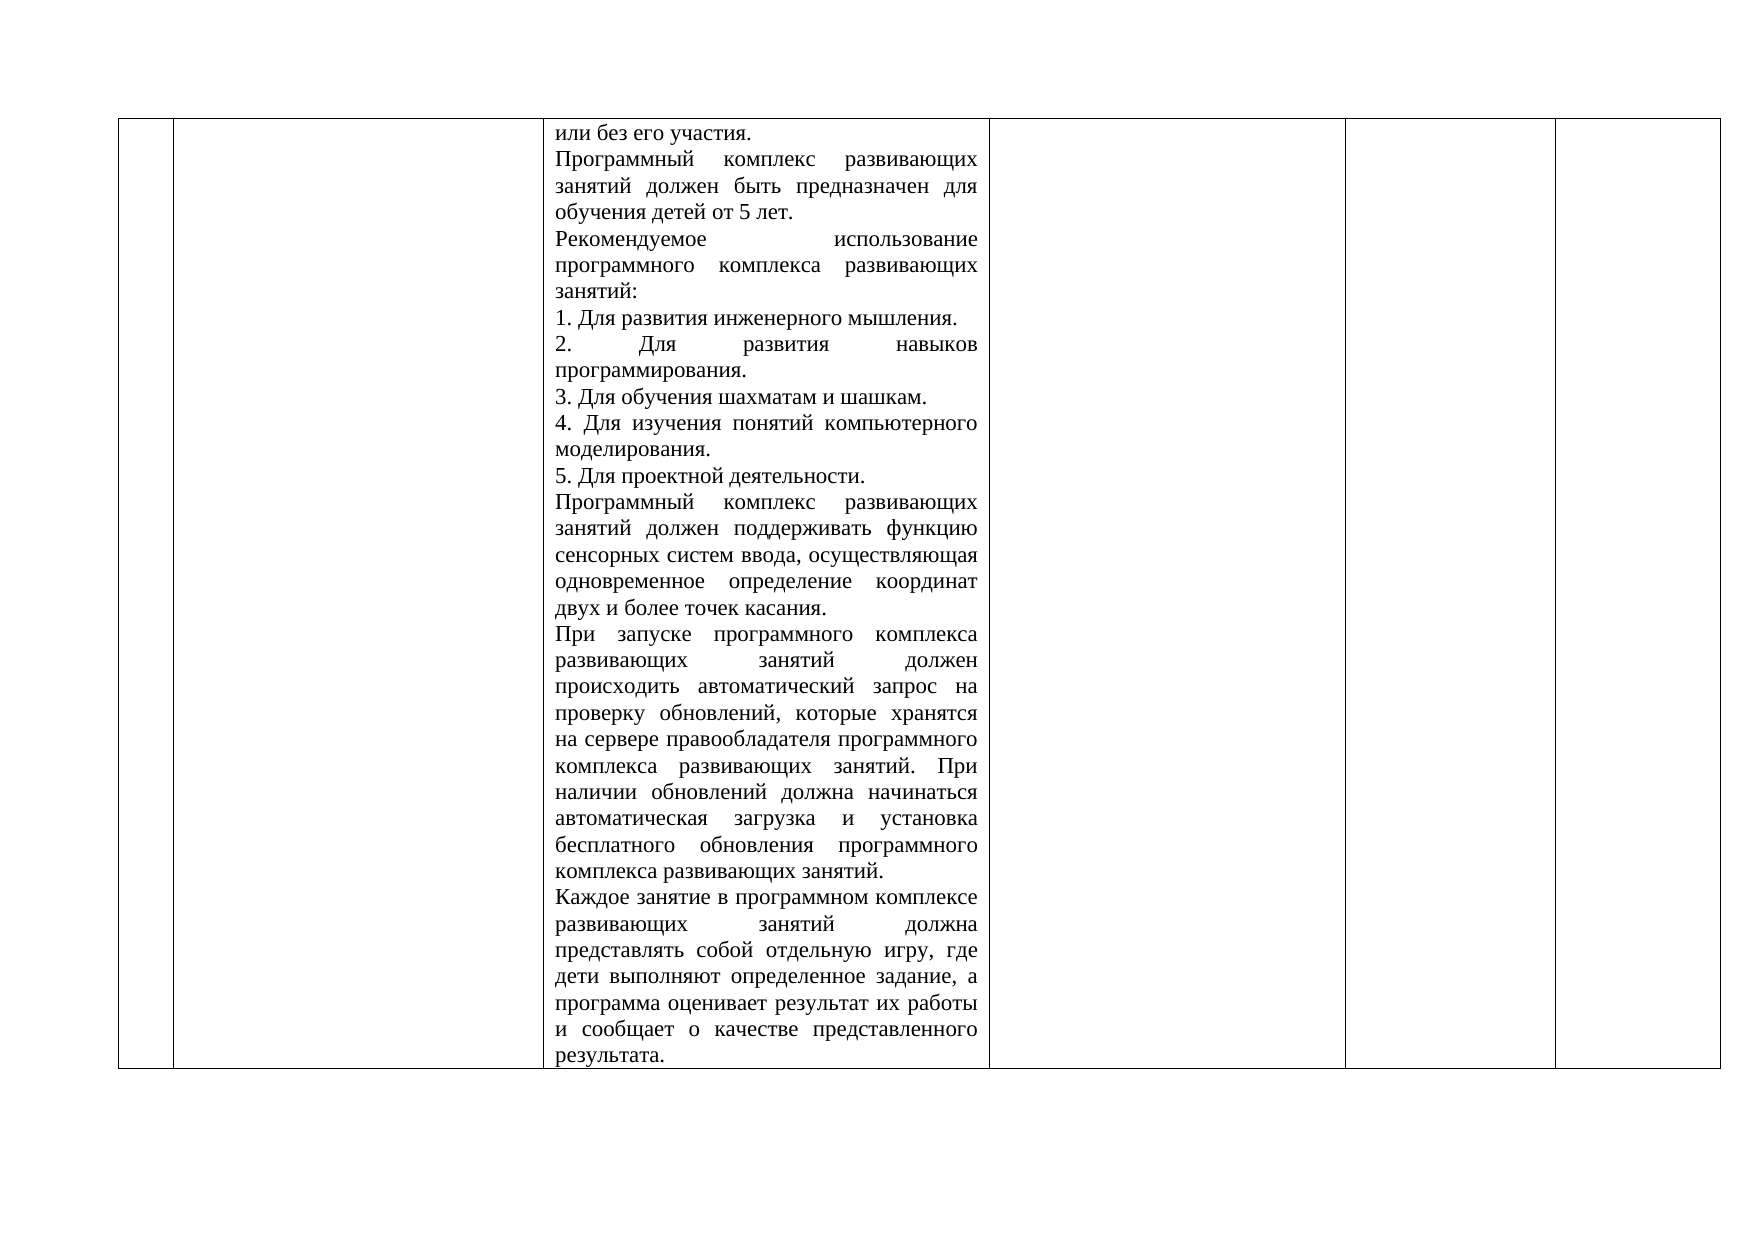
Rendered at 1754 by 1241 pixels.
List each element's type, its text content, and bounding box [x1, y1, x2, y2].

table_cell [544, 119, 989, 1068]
table_cell [990, 119, 1345, 1068]
table_cell 1 [119, 119, 173, 1068]
table_cell [1556, 119, 1720, 1068]
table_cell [174, 119, 543, 1068]
table_cell [1346, 119, 1555, 1068]
